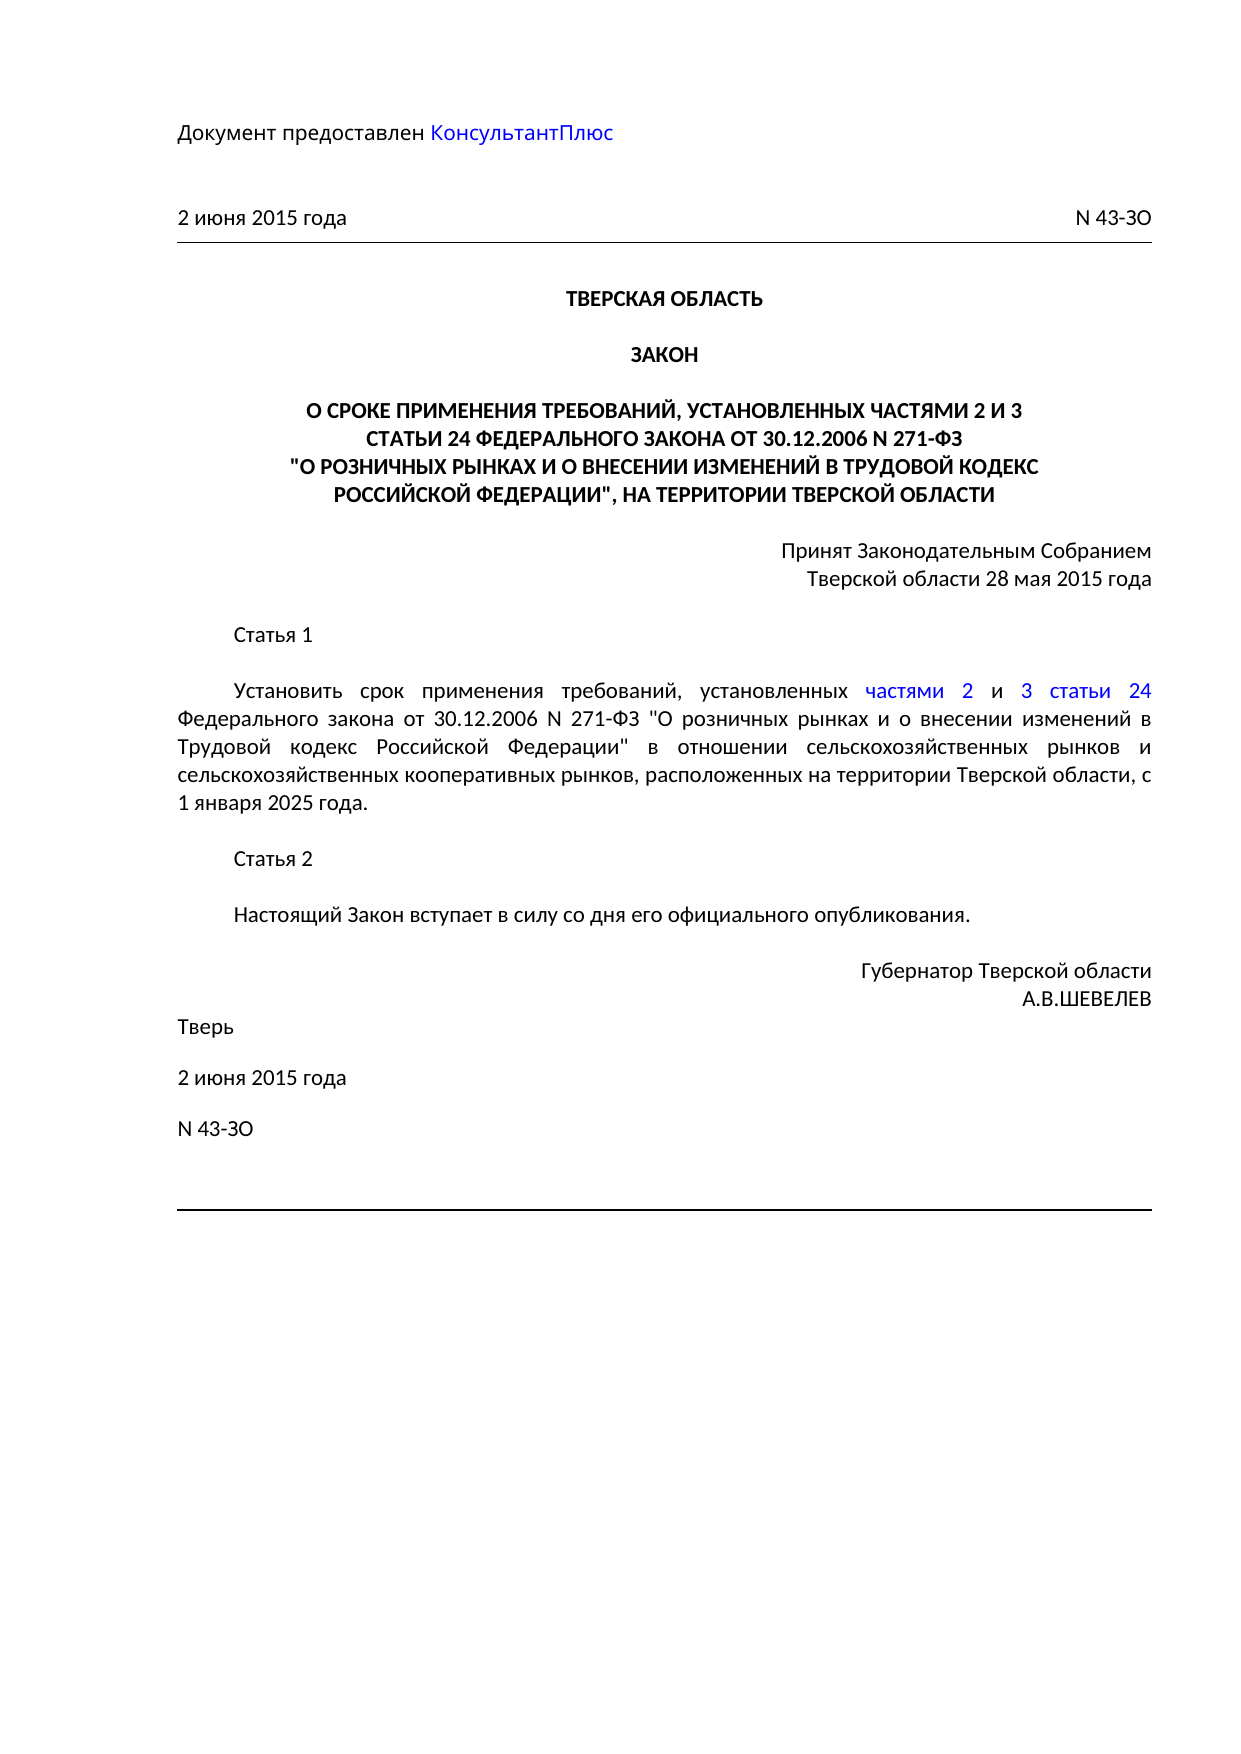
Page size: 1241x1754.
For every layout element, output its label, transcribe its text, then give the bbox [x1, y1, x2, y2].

title О СРОКЕ ПРИМЕНЕНИЯ ТРЕБОВАНИЙ, УСТАНОВЛЕННЫХ ЧАСТЯМИ 2 И 3 [177, 396, 1152, 424]
title ТВЕРСКАЯ ОБЛАСТЬ [177, 284, 1152, 312]
table_header 2 июня 2015 года [177, 203, 664, 231]
title РОССИЙСКОЙ ФЕДЕРАЦИИ", НА ТЕРРИТОРИИ ТВЕРСКОЙ ОБЛАСТИ [177, 480, 1152, 508]
table_header N 43-ЗО [664, 203, 1152, 231]
text Статья 1 [177, 620, 1152, 648]
text Статья 2 [177, 844, 1152, 872]
text А.В.ШЕВЕЛЕВ [177, 984, 1152, 1012]
text 2 июня 2015 года [177, 1063, 1152, 1091]
title ЗАКОН [177, 340, 1152, 368]
text Принят Законодательным Собранием [177, 536, 1152, 564]
title СТАТЬИ 24 ФЕДЕРАЛЬНОГО ЗАКОНА ОТ 30.12.2006 N 271-ФЗ [177, 424, 1152, 452]
text Настоящий Закон вступает в силу со дня его официального опубликования. [177, 900, 1152, 928]
text Губернатор Тверской области [177, 956, 1152, 984]
text Тверь [177, 1012, 1152, 1041]
title "О РОЗНИЧНЫХ РЫНКАХ И О ВНЕСЕНИИ ИЗМЕНЕНИЙ В ТРУДОВОЙ КОДЕКС [177, 452, 1152, 480]
text Установить срок применения требований, установленных частями 2 и 3 статьи 24 Федерального закона от 30.12.2006 N 271-ФЗ "О розничных рынках и о внесении изменений в Трудовой кодекс Российской Федерации" в отношении сельскохозяйственных рынков и сельскохозяйственных кооперативных рынков, расположенных на территории Тверской области, с 1 января 2025 года. [177, 676, 1152, 816]
text Тверской области 28 мая 2015 года [177, 564, 1152, 592]
text N 43-ЗО [177, 1114, 1152, 1142]
title Документ предоставлен КонсультантПлюс [177, 118, 1152, 175]
